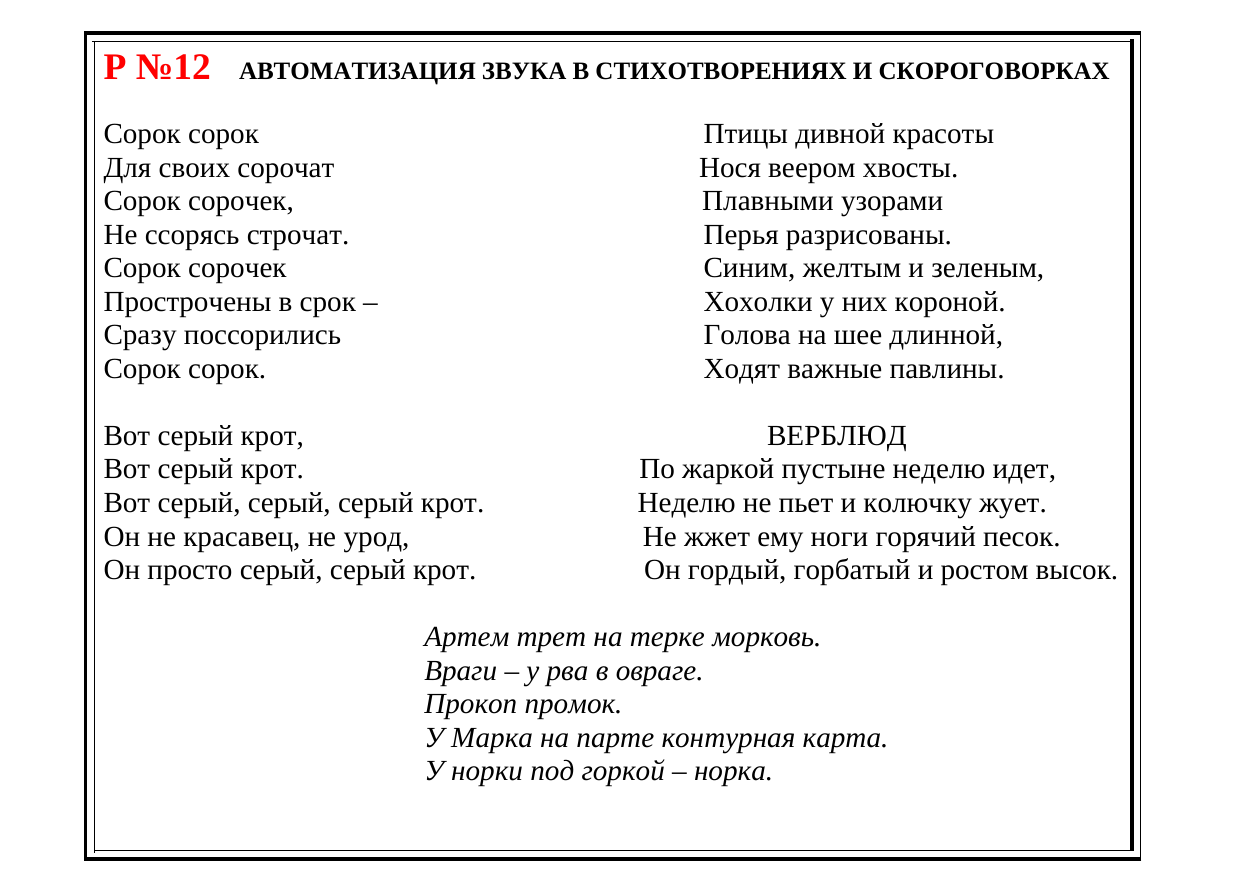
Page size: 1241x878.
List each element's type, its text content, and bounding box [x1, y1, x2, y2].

text У Марка на парте контурная карта. [103, 720, 1122, 753]
text Вот серый крот. По жаркой пустыне неделю идет, [103, 452, 1122, 485]
text Р №12 АВТОМАТИЗАЦИЯ ЗВУКА В СТИХОТВОРЕНИЯХ И СКОРОГОВОРКАХ [103, 44, 1122, 87]
text Сорок сорочек, Плавными узорами [103, 183, 1122, 217]
text Не ссорясь строчат. Перья разрисованы. [103, 217, 1122, 250]
text Он просто серый, серый крот. Он гордый, горбатый и ростом высок. [103, 552, 1122, 586]
text Он не красавец, не урод, Не жжет ему ноги горячий песок. [103, 519, 1122, 552]
text Враги – у рва в овраге. [103, 653, 1122, 686]
text Прострочены в срок – Хохолки у них короной. [103, 284, 1122, 317]
text Вот серый крот, ВЕРБЛЮД [103, 418, 1122, 452]
text У норки под горкой – норка. [103, 753, 1122, 787]
text Прокоп промок. [103, 686, 1122, 720]
text Для своих сорочат Нося веером хвосты. [103, 150, 1122, 183]
text Сразу поссорились Голова на шее длинной, [103, 317, 1122, 351]
text Артем трет на терке морковь. [103, 619, 1122, 653]
text Вот серый, серый, серый крот. Неделю не пьет и колючку жует. [103, 485, 1122, 519]
text Сорок сорок. Ходят важные павлины. [103, 351, 1122, 384]
text Сорок сорочек Синим, желтым и зеленым, [103, 250, 1122, 284]
text Сорок сорок Птицы дивной красоты [103, 116, 1122, 150]
